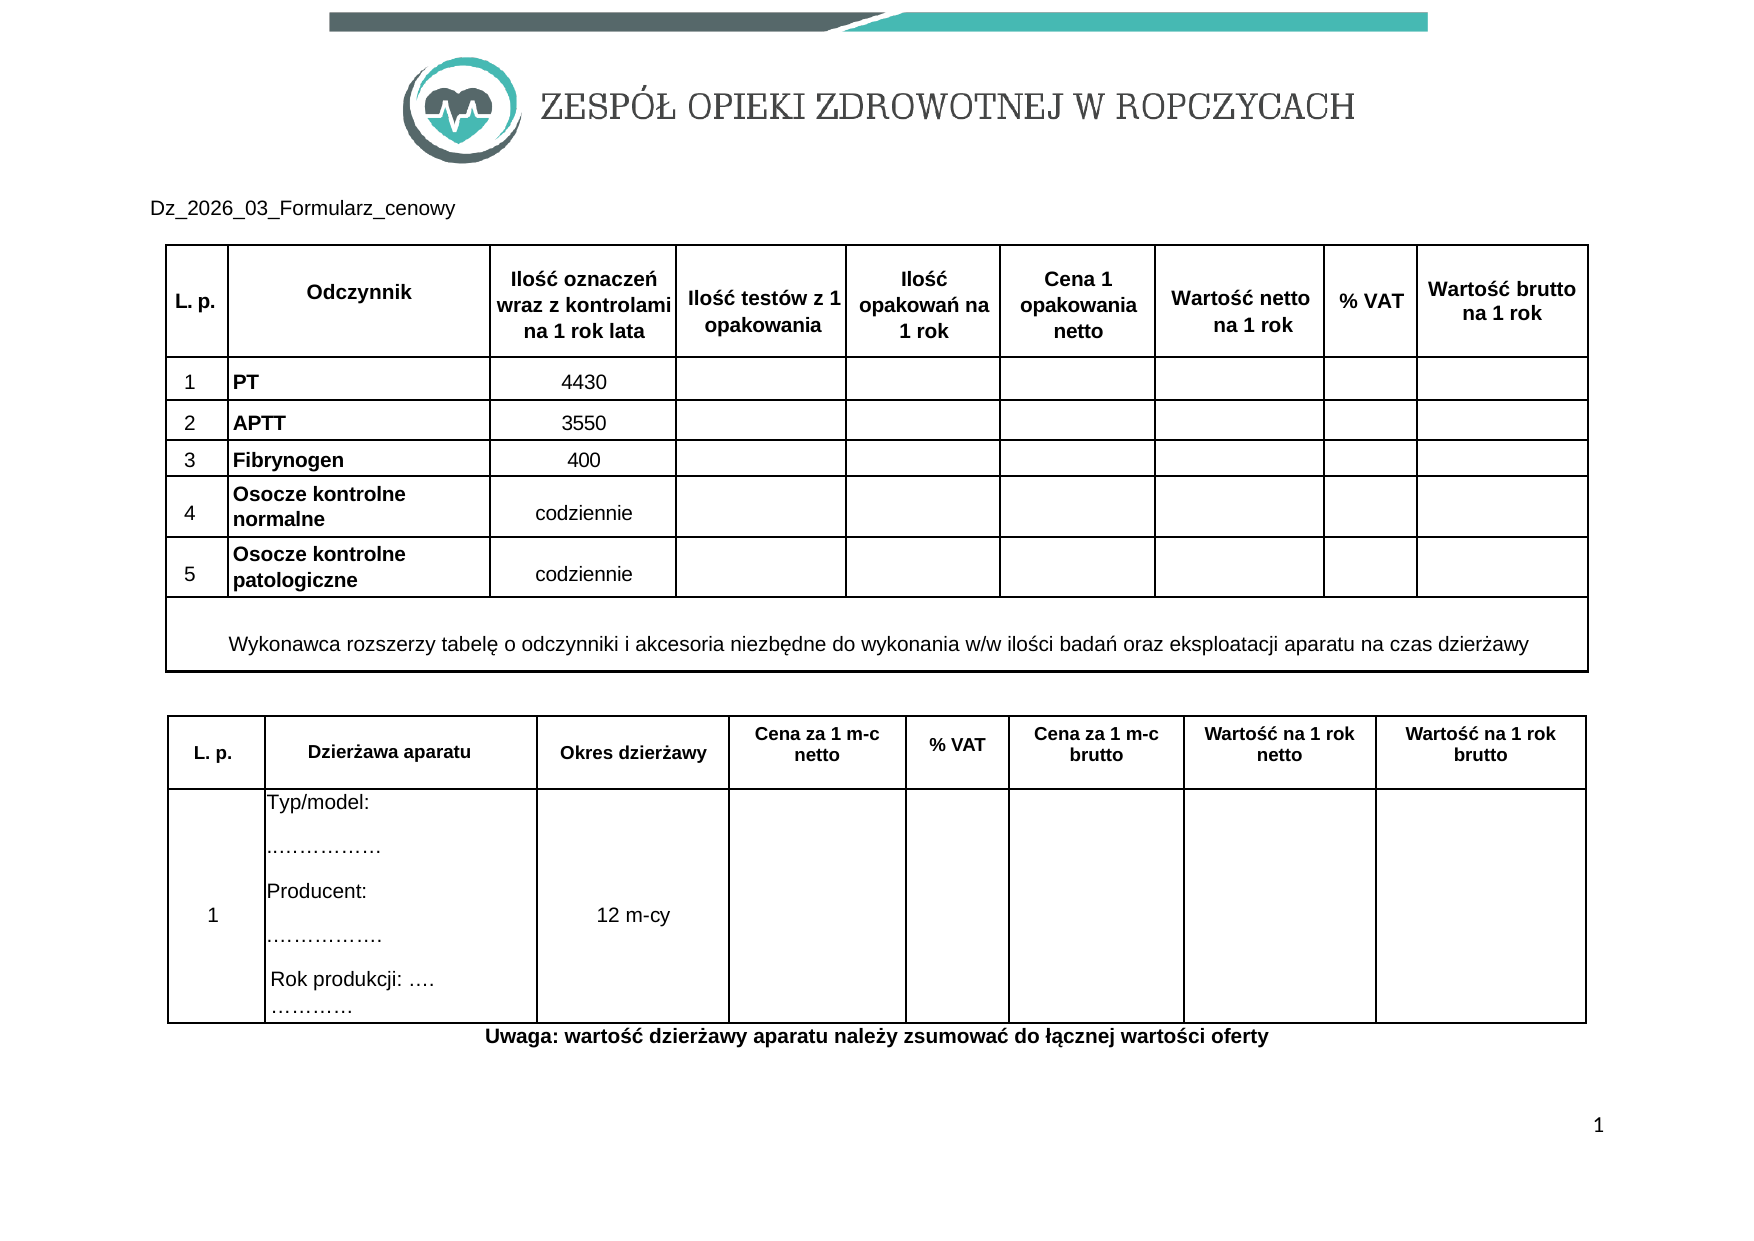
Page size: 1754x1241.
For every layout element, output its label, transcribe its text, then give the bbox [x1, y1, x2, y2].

table_cell [1156, 441, 1323, 475]
table_cell [847, 401, 999, 439]
text Uwaga: wartość dzierżawy aparatu należy zsumować do łącznej wartości oferty [150, 1024, 1604, 1048]
table_cell [1418, 538, 1587, 596]
text Dz_2026_03_Formularz_cenowy [150, 196, 1604, 220]
table_header Ilość opakowań na 1 rok [847, 246, 999, 356]
table_cell 400 [491, 441, 675, 475]
table_header Cena za 1 m-c netto [730, 717, 905, 788]
table_cell 1 [169, 790, 264, 1022]
table_cell [677, 441, 845, 475]
table_cell [1156, 358, 1323, 399]
table_cell 5 [167, 538, 227, 596]
table_cell 2 [167, 401, 227, 439]
table_cell [1418, 358, 1587, 399]
table_cell [1325, 441, 1416, 475]
picture [323, 9, 1430, 168]
table_header L. p. [169, 717, 264, 788]
table_cell [677, 358, 845, 399]
table_header Cena za 1 m-c brutto [1010, 717, 1183, 788]
table_cell [847, 538, 999, 596]
table_cell [1001, 538, 1154, 596]
table_cell 1 [167, 358, 227, 399]
table_cell 3550 [491, 401, 675, 439]
table_cell 12 m-cy [538, 790, 728, 1022]
table_cell [677, 538, 845, 596]
table_cell 4 [167, 477, 227, 536]
table_cell [1325, 538, 1416, 596]
table_header Wartość na 1 rok brutto [1377, 717, 1585, 788]
table_cell [1001, 441, 1154, 475]
table_cell [677, 477, 845, 536]
table_cell [1156, 477, 1323, 536]
table_header Wartość na 1 rok netto [1185, 717, 1375, 788]
table_header Odczynnik [229, 246, 489, 356]
table_cell [1010, 790, 1183, 1022]
table_cell [1325, 358, 1416, 399]
table_cell [730, 790, 905, 1022]
table_header Wartość netto na 1 rok [1156, 246, 1323, 356]
table_cell [847, 441, 999, 475]
table_cell [847, 477, 999, 536]
table_cell [677, 401, 845, 439]
table_cell [1001, 477, 1154, 536]
table_header Ilość oznaczeń wraz z kontrolami na 1 rok lata [491, 246, 675, 356]
table_header Ilość testów z 1 opakowania [677, 246, 845, 356]
table_cell [1185, 790, 1375, 1022]
table_cell [1001, 358, 1154, 399]
table_cell Wykonawca rozszerzy tabelę o odczynniki i akcesoria niezbędne do wykonania w/w ilości badań oraz eksploatacji aparatu na czas dzierżawy [167, 598, 1587, 670]
table_cell 3 [167, 441, 227, 475]
table_cell Fibrynogen [229, 441, 489, 475]
table_cell [1418, 477, 1587, 536]
table_header Okres dzierżawy [538, 717, 728, 788]
table_cell [847, 358, 999, 399]
table_cell [1156, 538, 1323, 596]
table_cell [907, 790, 1008, 1022]
table_cell PT [229, 358, 489, 399]
table_cell [1418, 401, 1587, 439]
table_cell [1325, 401, 1416, 439]
table_cell [1001, 401, 1154, 439]
table_header Cena 1 opakowania netto [1001, 246, 1154, 356]
table_cell Typ/model: ..…………… Producent: .……………. Rok produkcji: ….………… [266, 790, 536, 1022]
table_header % VAT [1325, 246, 1416, 356]
table_header Dzierżawa aparatu [266, 717, 536, 788]
table_cell Osocze kontrolne patologiczne [229, 538, 489, 596]
table_cell Osocze kontrolne normalne [229, 477, 489, 536]
table_cell [1325, 477, 1416, 536]
table_cell [1156, 401, 1323, 439]
table_header Wartość brutto na 1 rok [1418, 246, 1587, 356]
table_cell [1418, 441, 1587, 475]
table_cell [1377, 790, 1585, 1022]
table_header % VAT [907, 717, 1008, 788]
table_cell codziennie [491, 477, 675, 536]
table_cell 4430 [491, 358, 675, 399]
table_cell APTT [229, 401, 489, 439]
table_header L. p. [167, 246, 227, 356]
table_cell codziennie [491, 538, 675, 596]
